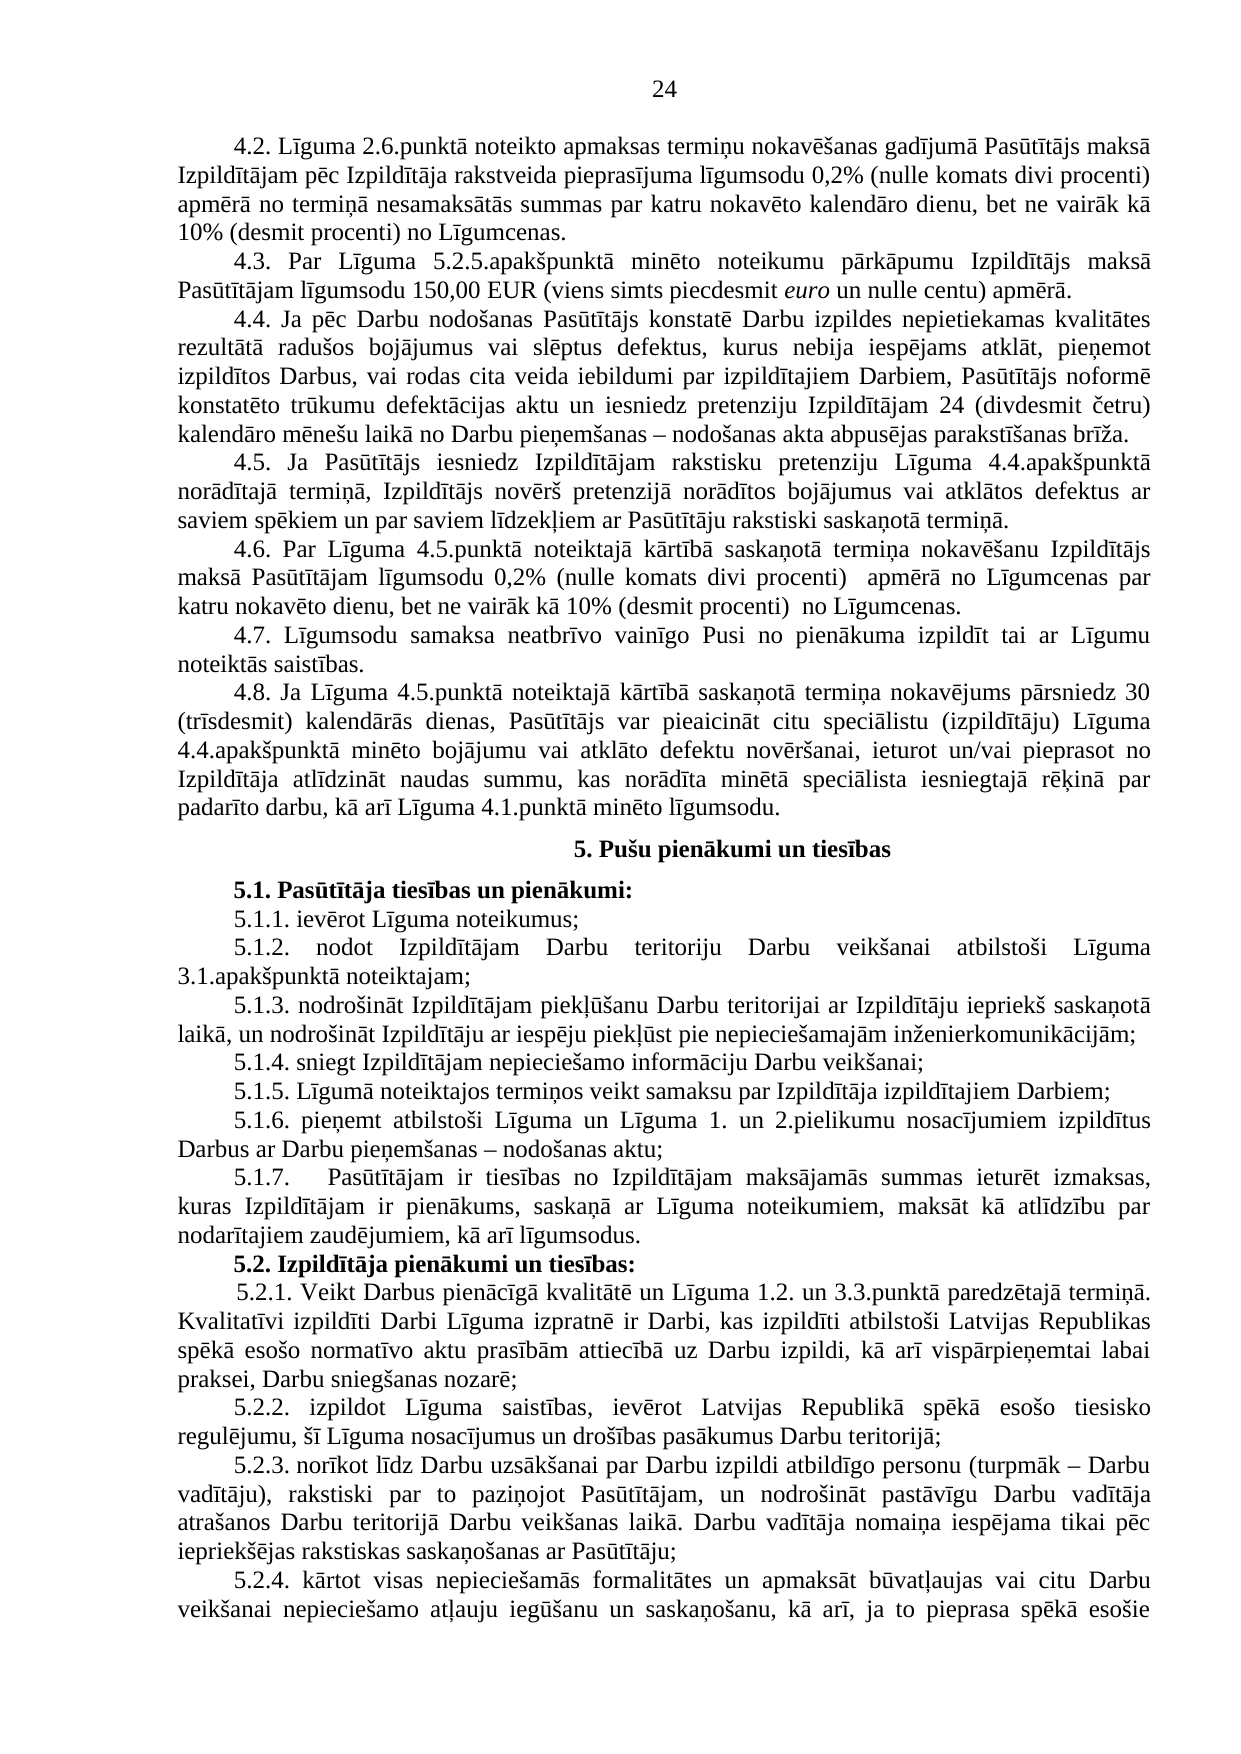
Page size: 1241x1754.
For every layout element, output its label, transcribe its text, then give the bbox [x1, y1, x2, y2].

text 4.6. Par Līguma 4.5.punktā noteiktajā kārtībā saskaņotā termiņa nokavēšanu Izpildītājs maksā Pasūtītājam līgumsodu 0,2% (nulle komats divi procenti) apmērā no Līgumcenas par katru nokavēto dienu, bet ne vairāk kā 10% (desmit procenti) no Līgumcenas. [177, 534, 1152, 620]
text 4.3. Par Līguma 5.2.5.apakšpunktā minēto noteikumu pārkāpumu Izpildītājs maksā Pasūtītājam līgumsodu 150,00 EUR (viens simts piecdesmit euro un nulle centu) apmērā. [177, 246, 1152, 304]
text 5.1.4. sniegt Izpildītājam nepieciešamo informāciju Darbu veikšanai; [177, 1047, 1231, 1076]
text 5.2. Izpildītāja pienākumi un tiesības: [177, 1249, 1231, 1277]
text 5.1.3. nodrošināt Izpildītājam piekļūšanu Darbu teritorijai ar Izpildītāju iepriekš saskaņotā laikā, un nodrošināt Izpildītāju ar iespēju piekļūst pie nepieciešamajām inženierkomunikācijām; [177, 990, 1152, 1047]
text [177, 1565, 1152, 1622]
text 5.1.5. Līgumā noteiktajos termiņos veikt samaksu par Izpildītāja izpildītajiem Darbiem; [177, 1076, 1231, 1105]
text 5.1.2. nodot Izpildītājam Darbu teritoriju Darbu veikšanai atbilstoši Līguma 3.1.apakšpunktā noteiktajam; [177, 932, 1152, 990]
text 5.1.6. pieņemt atbilstoši Līguma un Līguma 1. un 2.pielikumu nosacījumiem izpildītus Darbus ar Darbu pieņemšanas – nodošanas aktu; [177, 1105, 1152, 1162]
text 5.1. Pasūtītāja tiesības un pienākumi: [177, 875, 1231, 904]
text 4.4. Ja pēc Darbu nodošanas Pasūtītājs konstatē Darbu izpildes nepietiekamas kvalitātes rezultātā radušos bojājumus vai slēptus defektus, kurus nebija iespējams atklāt, pieņemot izpildītos Darbus, vai rodas cita veida iebildumi par izpildītajiem Darbiem, Pasūtītājs noformē konstatēto trūkumu defektācijas aktu un iesniedz pretenziju Izpildītājam 24 (divdesmit četru) kalendāro mēnešu laikā no Darbu pieņemšanas – nodošanas akta abpusējas parakstīšanas brīža. [177, 304, 1152, 447]
text 5.2.3. norīkot līdz Darbu uzsākšanai par Darbu izpildi atbildīgo personu (turpmāk – Darbu vadītāju), rakstiski par to paziņojot Pasūtītājam, un nodrošināt pastāvīgu Darbu vadītāja atrašanos Darbu teritorijā Darbu veikšanas laikā. Darbu vadītāja nomaiņa iespējama tikai pēc iepriekšējas rakstiskas saskaņošanas ar Pasūtītāju; [177, 1450, 1152, 1565]
text 4.7. Līgumsodu samaksa neatbrīvo vainīgo Pusi no pienākuma izpildīt tai ar Līgumu noteiktās saistības. [177, 620, 1152, 677]
text 4.2. Līguma 2.6.punktā noteikto apmaksas termiņu nokavēšanas gadījumā Pasūtītājs maksā Izpildītājam pēc Izpildītāja rakstveida pieprasījuma līgumsodu 0,2% (nulle komats divi procenti) apmērā no termiņā nesamaksātās summas par katru nokavēto kalendāro dienu, bet ne vairāk kā 10% (desmit procenti) no Līgumcenas. [177, 131, 1152, 246]
text 4.5. Ja Pasūtītājs iesniedz Izpildītājam rakstisku pretenziju Līguma 4.4.apakšpunktā norādītajā termiņā, Izpildītājs novērš pretenzijā norādītos bojājumus vai atklātos defektus ar saviem spēkiem un par saviem līdzekļiem ar Pasūtītāju rakstiski saskaņotā termiņā. [177, 447, 1152, 534]
text 5.2.1. Veikt Darbus pienācīgā kvalitātē un Līguma 1.2. un 3.3.punktā paredzētajā termiņā. Kvalitatīvi izpildīti Darbi Līguma izpratnē ir Darbi, kas izpildīti atbilstoši Latvijas Republikas spēkā esošo normatīvo aktu prasībām attiecībā uz Darbu izpildi, kā arī vispārpieņemtai labai praksei, Darbu sniegšanas nozarē; [177, 1277, 1152, 1392]
text 5.2.2. izpildot Līguma saistības, ievērot Latvijas Republikā spēkā esošo tiesisko regulējumu, šī Līguma nosacījumus un drošības pasākumus Darbu teritorijā; [177, 1392, 1152, 1450]
text 4.8. Ja Līguma 4.5.punktā noteiktajā kārtībā saskaņotā termiņa nokavējums pārsniedz 30 (trīsdesmit) kalendārās dienas, Pasūtītājs var pieaicināt citu speciālistu (izpildītāju) Līguma 4.4.apakšpunktā minēto bojājumu vai atklāto defektu novēršanai, ieturot un/vai pieprasot no Izpildītāja atlīdzināt naudas summu, kas norādīta minētā speciālista iesniegtajā rēķinā par padarīto darbu, kā arī Līguma 4.1.punktā minēto līgumsodu. [177, 677, 1152, 821]
text 5.1.7. Pasūtītājam ir tiesības no Izpildītājam maksājamās summas ieturēt izmaksas, kuras Izpildītājam ir pienākums, saskaņā ar Līguma noteikumiem, maksāt kā atlīdzību par nodarītajiem zaudējumiem, kā arī līgumsodus. [177, 1162, 1152, 1249]
text 5.1.1. ievērot Līguma noteikumus; [177, 904, 1231, 932]
text 5. Pušu pienākumi un tiesības [177, 834, 1231, 862]
